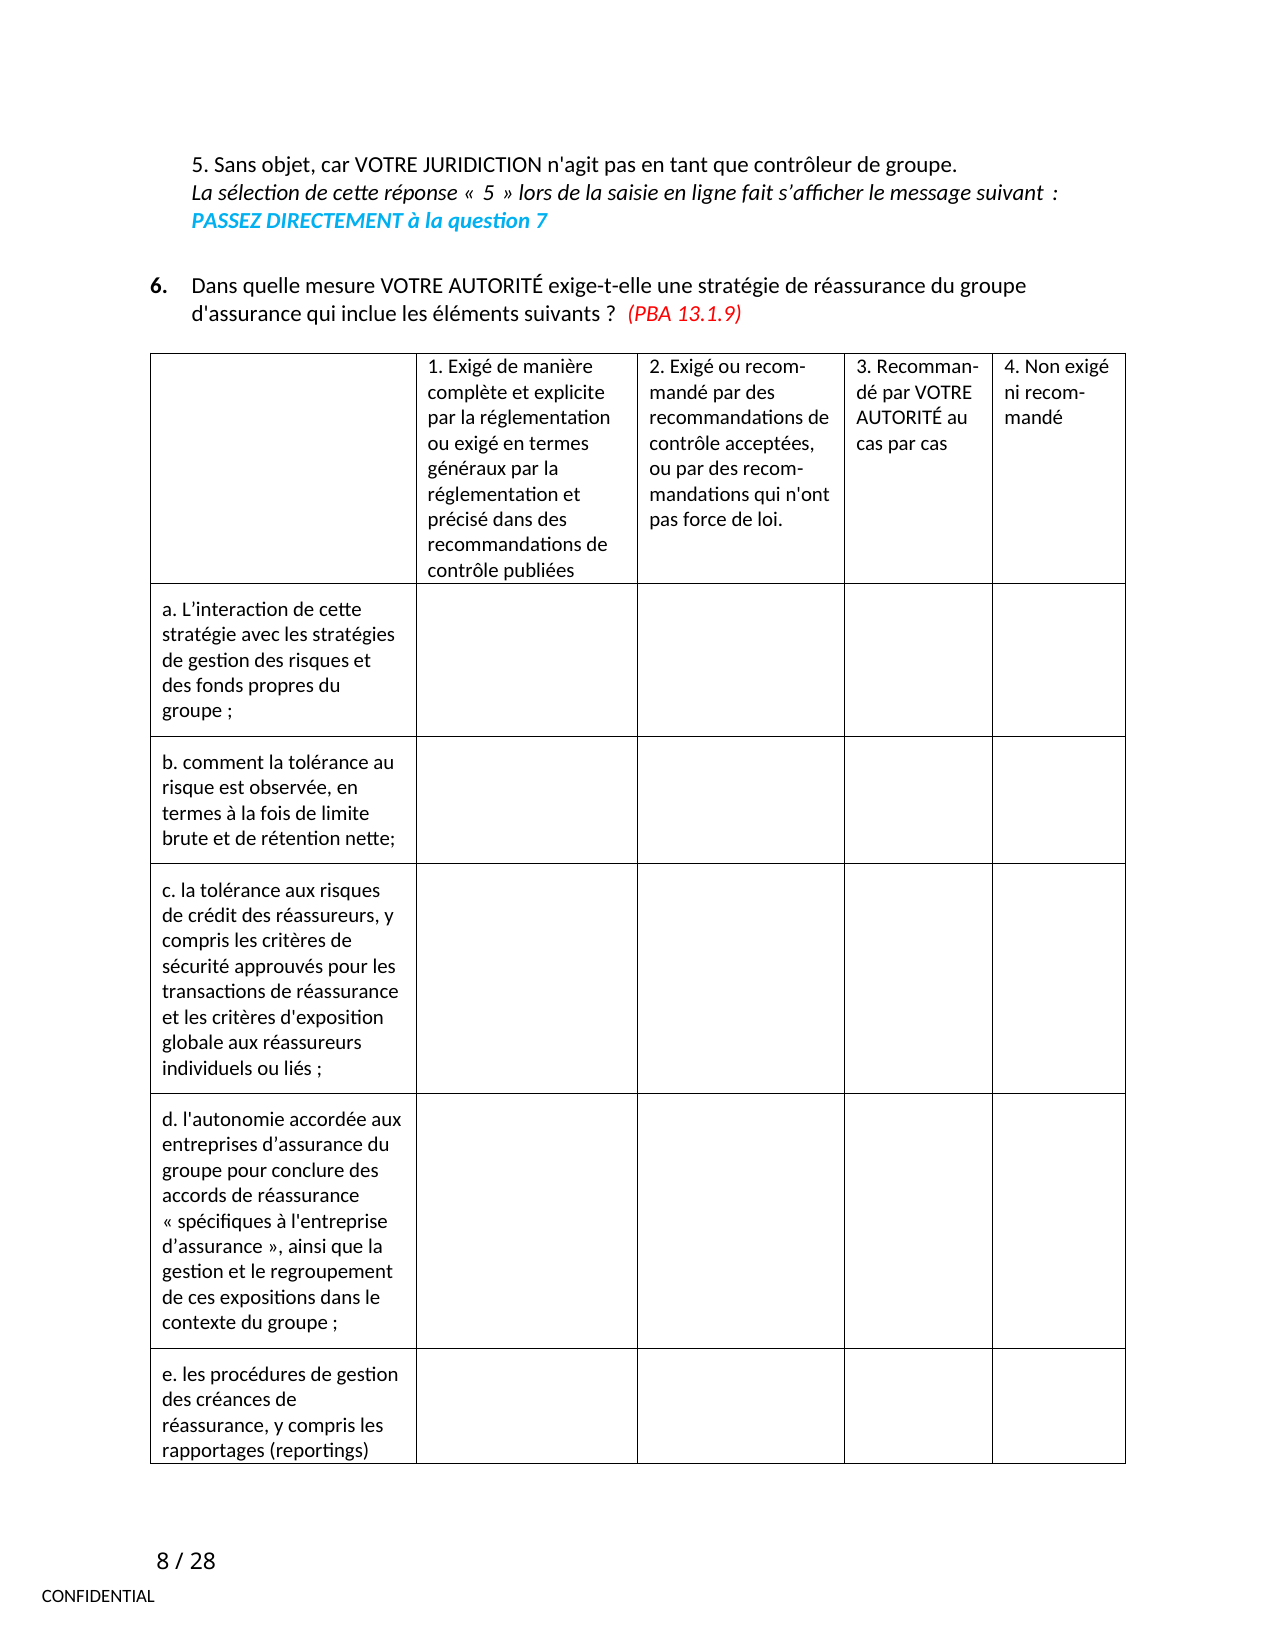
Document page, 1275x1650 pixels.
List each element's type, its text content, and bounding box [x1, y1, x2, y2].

table_cell [845, 584, 992, 736]
table_header [151, 354, 416, 582]
table_header 2. Exigé ou recommandé par des recommandations de contrôle acceptées, ou par des recommandations qui n'ont pas force de loi. [638, 354, 844, 582]
table_cell [993, 1349, 1125, 1463]
table_cell [845, 737, 992, 863]
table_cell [151, 1349, 416, 1463]
table_cell [845, 1349, 992, 1463]
text 6. Dans quelle mesure VOTRE AUTORITÉ exige-t-elle une stratégie de réassurance du groupe d'assurance qui inclue les éléments suivants ? (PBA 13.1.9) [150, 272, 1125, 328]
table_header 4. Non exigé ni recommandé [993, 354, 1125, 582]
table_cell a. L’interaction de cette stratégie avec les stratégies de gestion des risques et des fonds propres du groupe ; [151, 584, 416, 736]
table_header 3. Recommandé par VOTRE AUTORITÉ au cas par cas [845, 354, 992, 582]
table_cell d. l'autonomie accordée aux entreprises d’assurance du groupe pour conclure des accords de réassurance « spécifiques à l'entreprise d’assurance », ainsi que la gestion et le regroupement de ces expositions dans le contexte du groupe ; [151, 1094, 416, 1347]
table_cell [993, 737, 1125, 863]
table_cell [638, 737, 844, 863]
table_cell b. comment la tolérance au risque est observée, en termes à la fois de limite brute et de rétention nette; [151, 737, 416, 863]
table_cell [993, 1094, 1125, 1347]
table_cell [638, 584, 844, 736]
table_cell [638, 1349, 844, 1463]
table_cell c. la tolérance aux risques de crédit des réassureurs, y compris les critères de sécurité approuvés pour les transactions de réassurance et les critères d'exposition globale aux réassureurs individuels ou liés ; [151, 864, 416, 1093]
table_cell [638, 1094, 844, 1347]
table_cell [417, 864, 637, 1093]
table_cell [638, 864, 844, 1093]
table_cell [417, 737, 637, 863]
table_cell [417, 1349, 637, 1463]
table_cell [993, 584, 1125, 736]
table_cell [993, 864, 1125, 1093]
table_cell [417, 584, 637, 736]
table_cell [845, 864, 992, 1093]
table_cell [417, 1094, 637, 1347]
table_header 1. Exigé de manière complète et explicite par la réglementation ou exigé en termes généraux par la réglementation et précisé dans des recommandations de contrôle publiées [417, 354, 637, 582]
table_cell [845, 1094, 992, 1347]
text 5. Sans objet, car VOTRE JURIDICTION n'agit pas en tant que contrôleur de groupe. La sélection de cette réponse « 5 » lors de la saisie en ligne fait s’afficher le message suivant : PASSEZ DIRECTEMENT à la question 7 [191, 150, 1125, 234]
